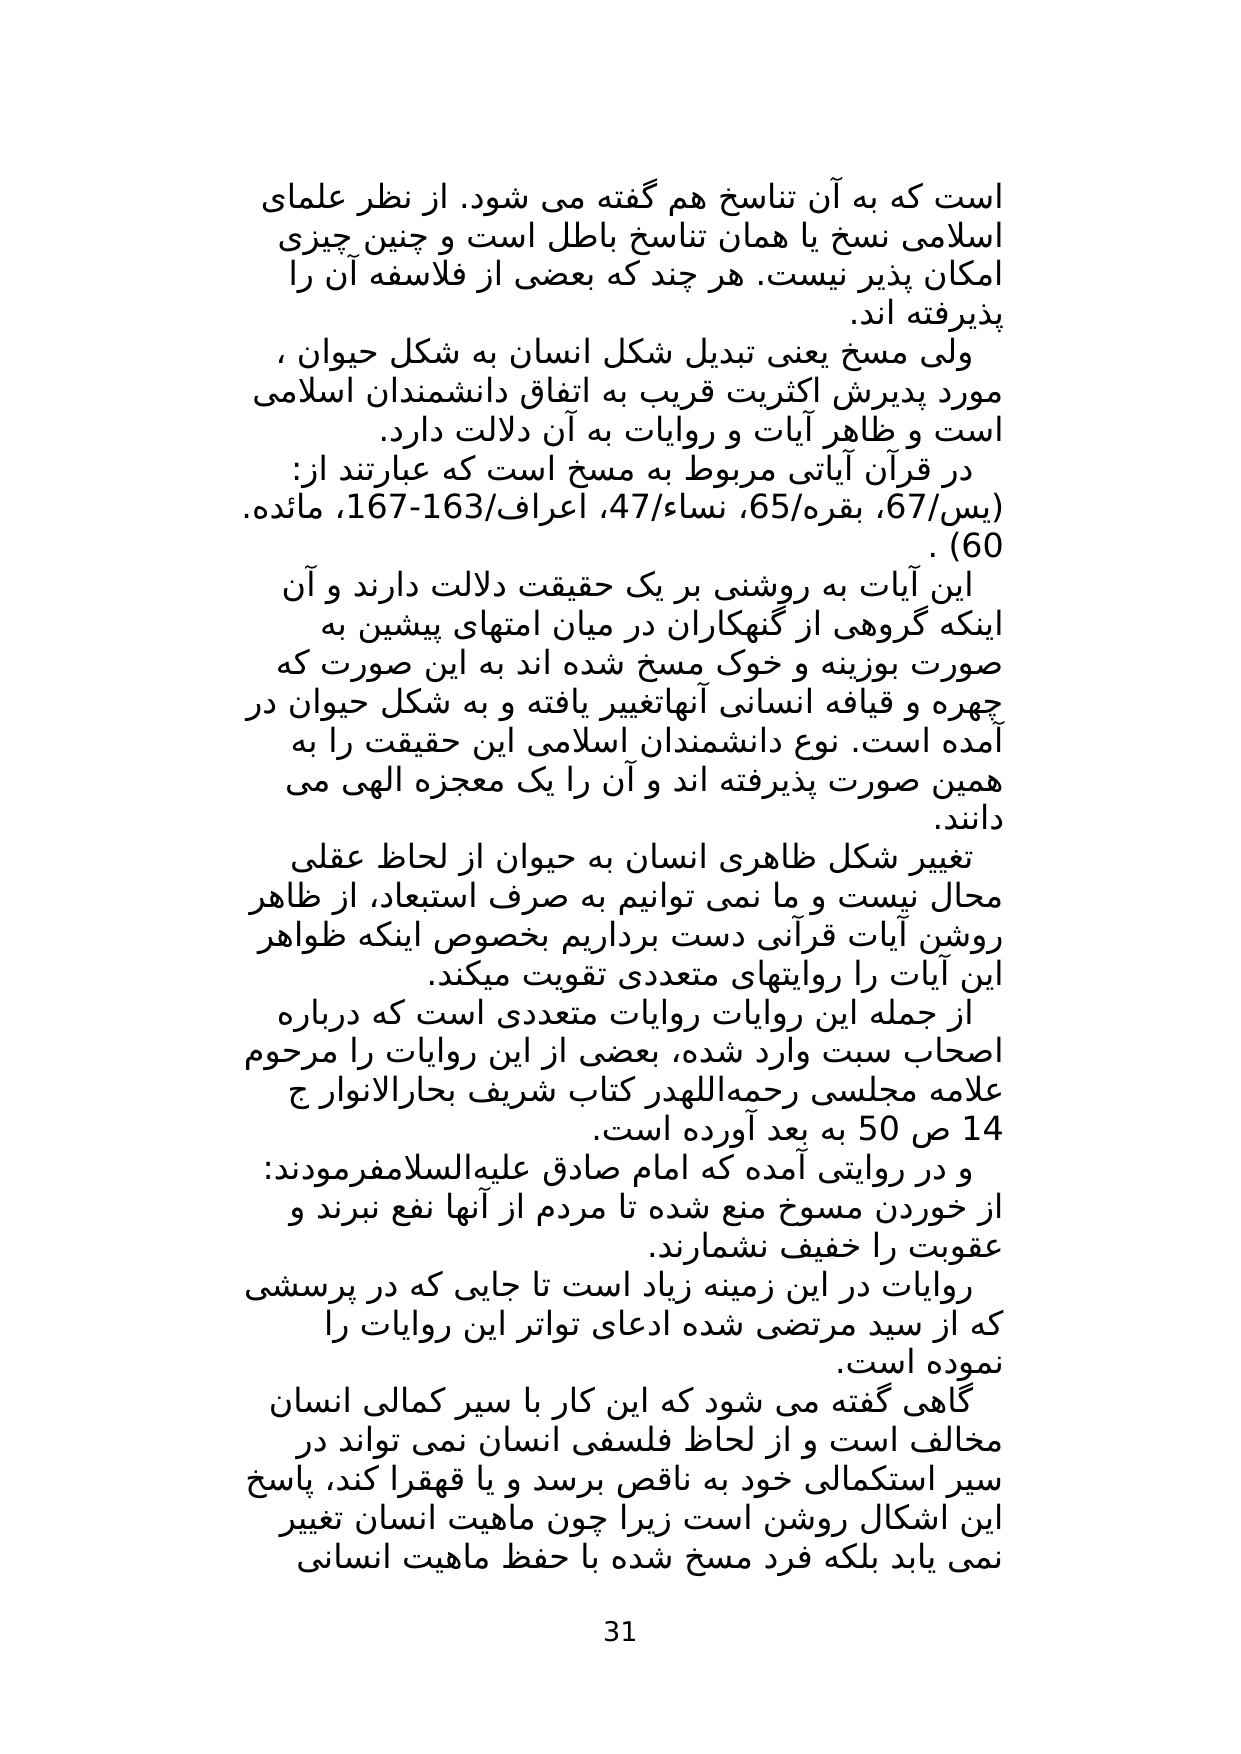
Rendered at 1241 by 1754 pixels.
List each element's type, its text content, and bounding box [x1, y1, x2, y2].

text و در روایتی آمده که امام صادق عليه‌السلامفرمودند: از خوردن مسوخ منع شده تا مردم از آنها نفع نبرند و عقوبت را خفیف نشمارند. [236, 1148, 1004, 1265]
text تغییر شکل ظاهری انسان به حیوان از لحاظ عقلی محال نیست و ما نمی توانیم به صرف استبعاد، از ظاهر روشن آیات قرآنی دست برداریم بخصوص اینکه ظواهر این آیات را روایتهای متعددی تقویت میکند. [236, 838, 1004, 993]
text از جمله این روایات روایات متعددی است که درباره اصحاب سبت وارد شده، بعضی از این روایات را مرحوم علامه مجلسی رحمه‌اللهدر کتاب شریف بحارالانوار ج 14 ص 50 به بعد آورده است. [236, 993, 1004, 1148]
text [236, 177, 1004, 333]
text روایات در این زمینه زیاد است تا جایی که در پرسشی که از سید مرتضی شده ادعای تواتر این روایات را نموده است. [236, 1265, 1004, 1382]
text در قرآن آیاتی مربوط به مسخ است که عبارتند از: (یس/67، بقره/65، نساء/47، اعراف/163-167، مائده.60) . [236, 449, 1004, 566]
text این آیات به روشنی بر یک حقیقت دلالت دارند و آن اینکه گروهی از گنهکاران در میان امتهای پیشین به صورت بوزینه و خوک مسخ شده اند به این صورت که چهره و قیافه انسانی آنهاتغییر یافته و به شکل حیوان در آمده است. نوع دانشمندان اسلامی این حقیقت را به همین صورت پذیرفته اند و آن را یک معجزه الهی می دانند. [236, 566, 1004, 838]
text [236, 1382, 1004, 1576]
text ولی مسخ یعنی تبدیل شکل انسان به شکل حیوان ، مورد پدیرش اکثریت قریب به اتفاق دانشمندان اسلامی است و ظاهر آیات و روایات به آن دلالت دارد. [236, 333, 1004, 449]
